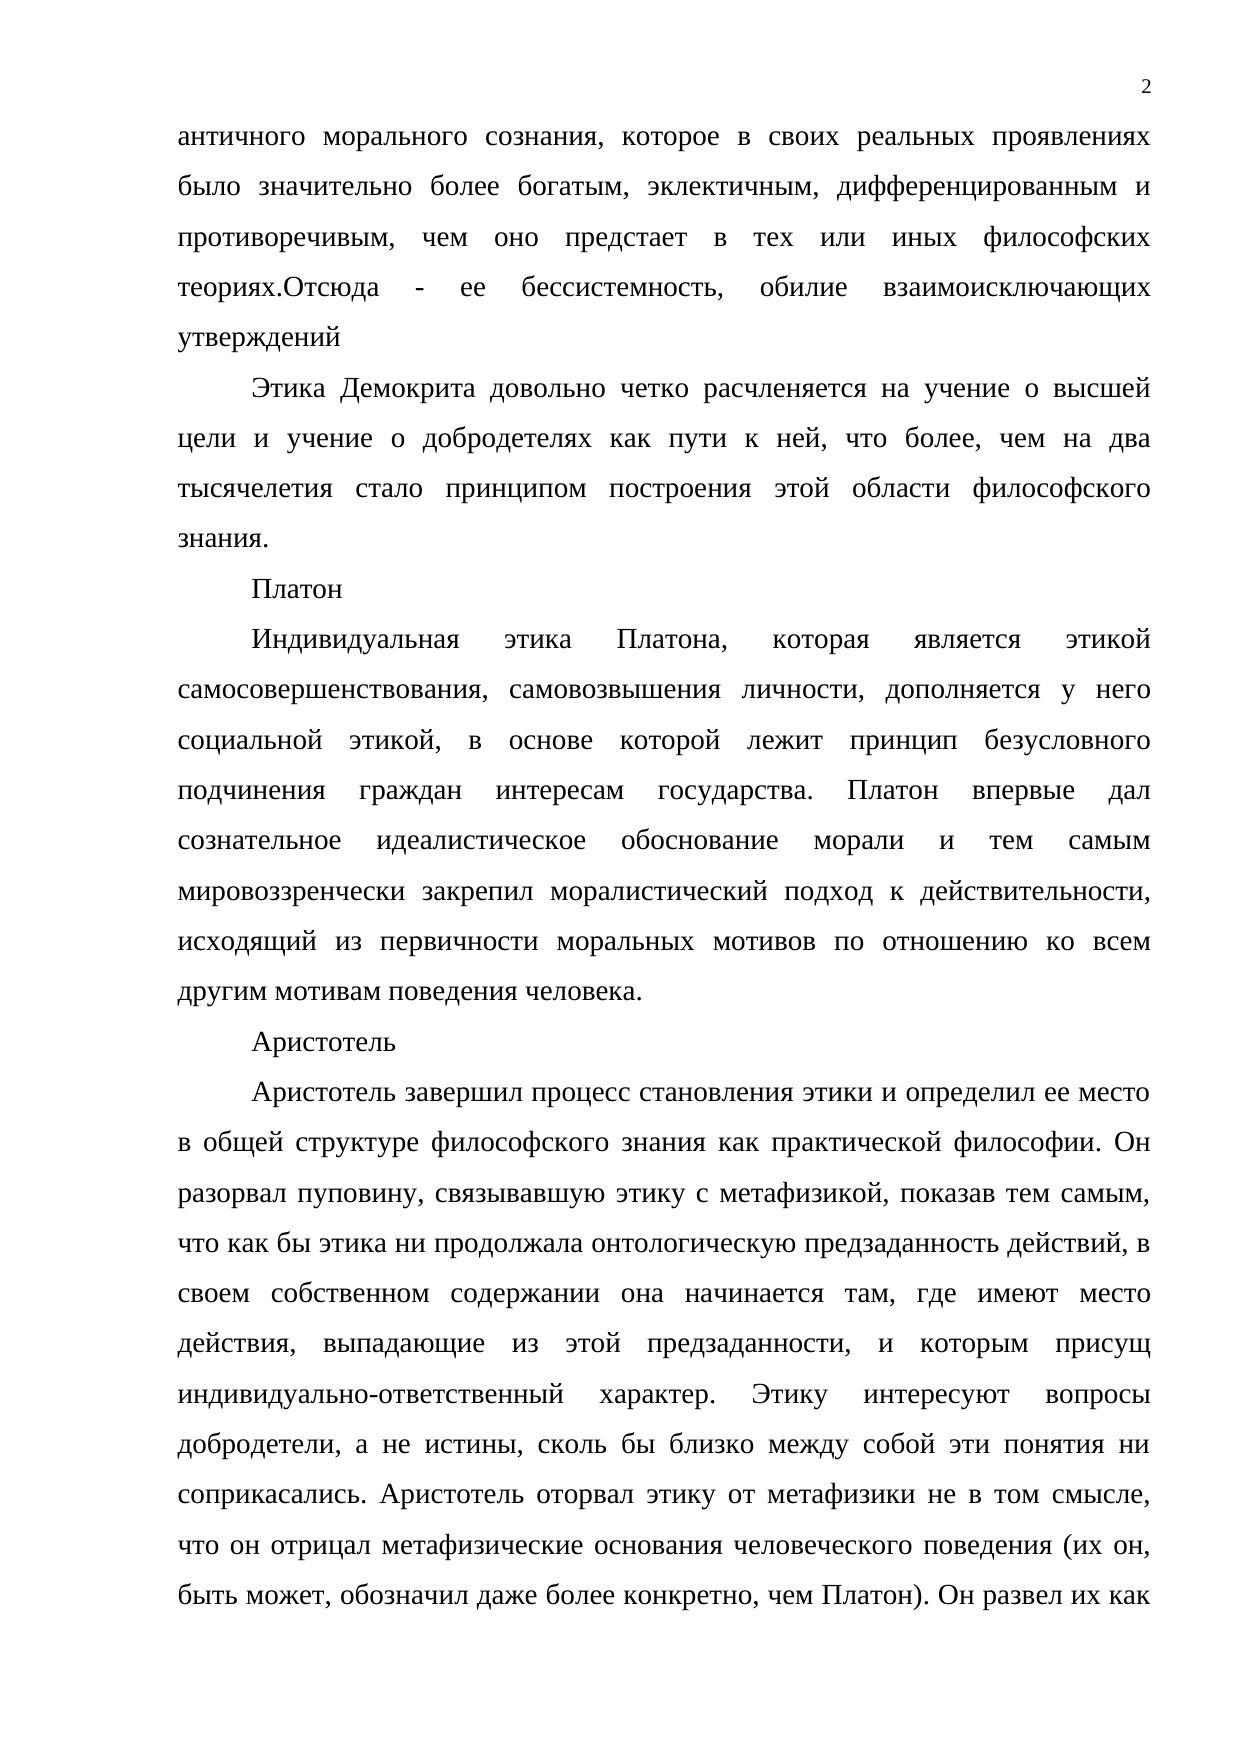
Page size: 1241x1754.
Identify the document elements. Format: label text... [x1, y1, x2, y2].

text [177, 118, 1152, 353]
text Аристотель [177, 1024, 1152, 1057]
text Платон [177, 571, 1152, 604]
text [177, 1074, 1152, 1611]
text Индивидуальная этика Платона, которая является этикой самосовершенствования, самовозвышения личности, дополняется у него социальной этикой, в основе которой лежит принцип безусловного подчинения граждан интересам государства. Платон впервые дал сознательное идеалистическое обоснование морали и тем самым мировоззренчески закрепил моралистический подход к действительности, исходящий из первичности моральных мотивов по отношению ко всем другим мотивам поведения человека. [177, 621, 1152, 1007]
text Этика Демокрита довольно четко расчленяется на учение о высшей цели и учение о добродетелях как пути к ней, что более, чем на два тысячелетия стало принципом построения этой области философского знания. [177, 370, 1152, 554]
